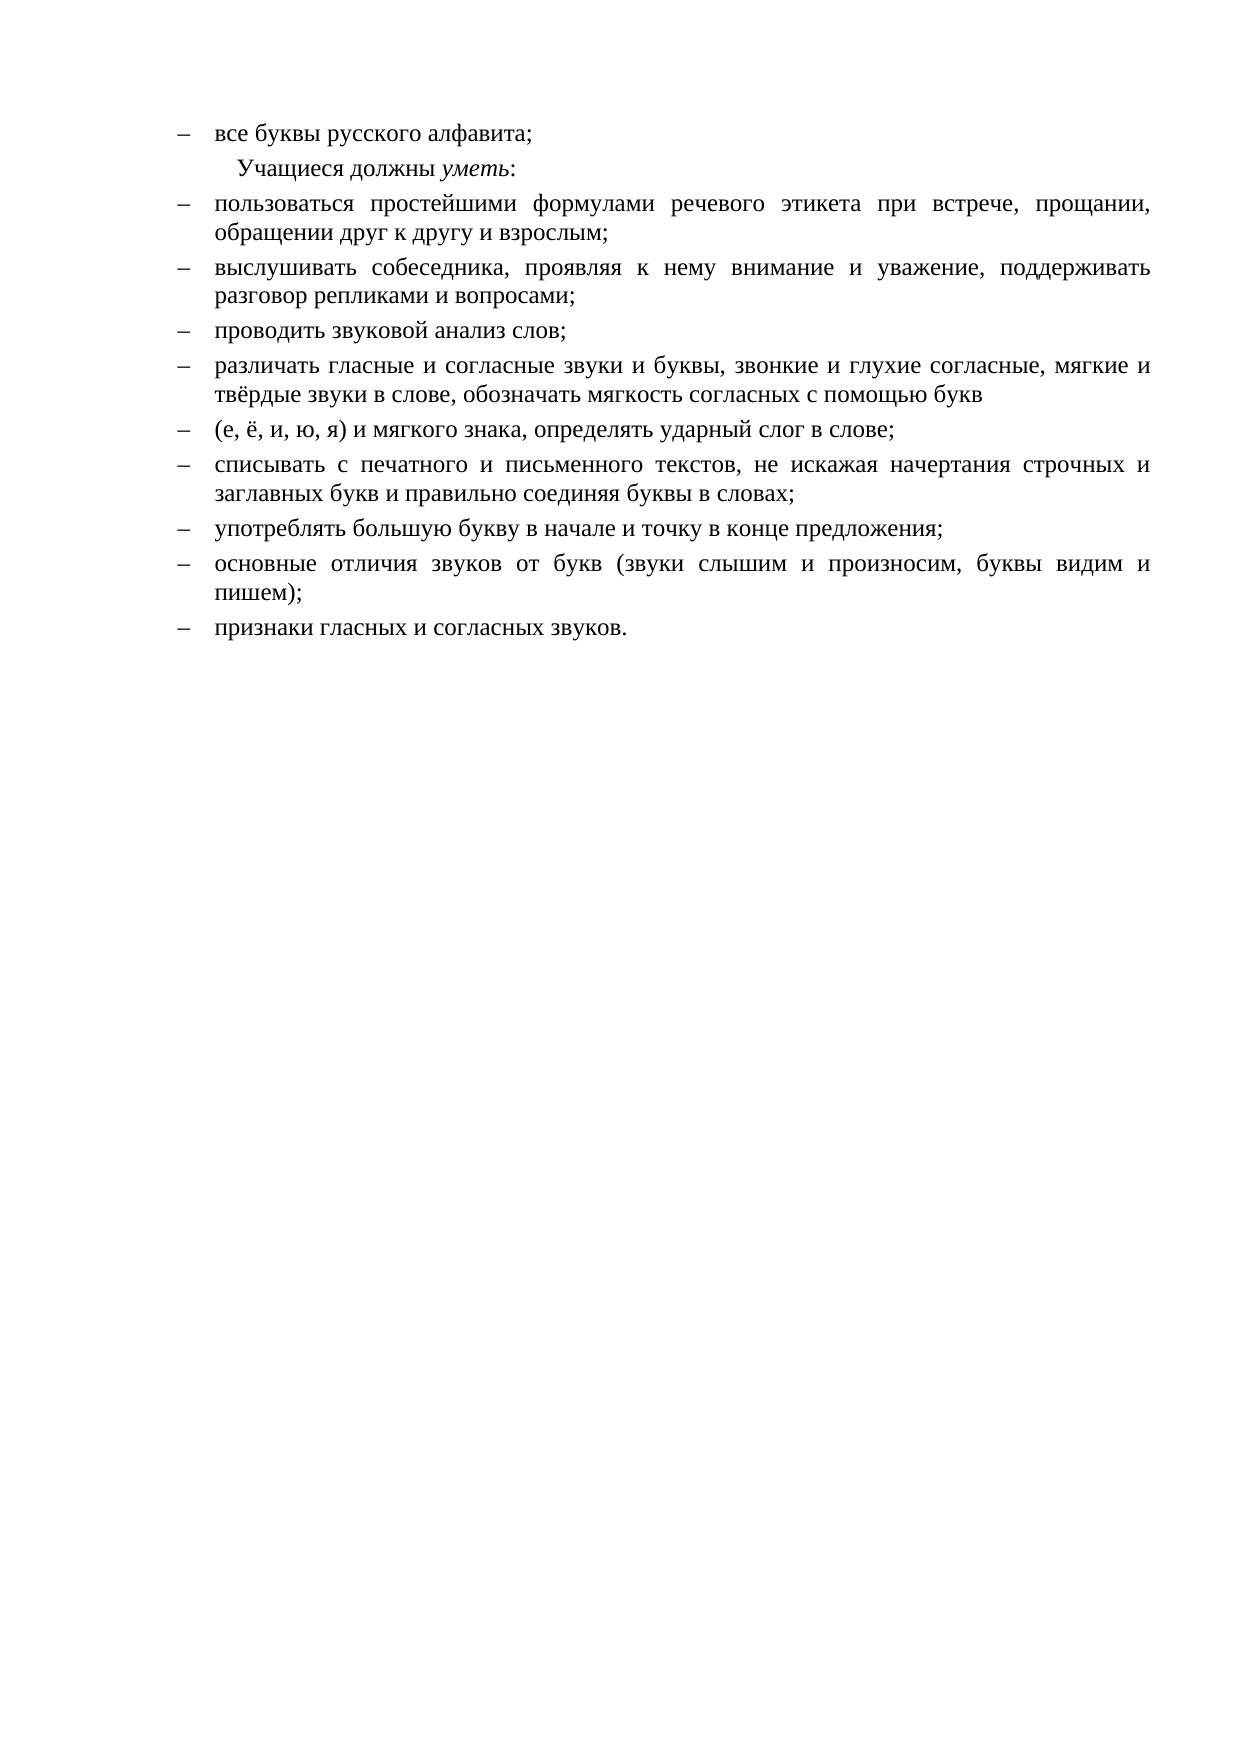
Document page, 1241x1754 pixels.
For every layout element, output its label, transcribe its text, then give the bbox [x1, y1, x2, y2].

text (е, ё, и, ю, я) и мягкого знака, определять ударный слог в слове; [177, 414, 1152, 443]
text основные отличия звуков от букв (звуки слышим и произносим, буквы видим и пишем); [177, 548, 1152, 606]
text все буквы русского алфавита; [177, 118, 1152, 147]
text пользоваться простейшими формулами речевого этикета при встрече, прощании, обращении друг к другу и взрослым; [177, 188, 1152, 246]
text списывать с печатного и письменного текстов, не искажая начертания строчных и заглавных букв и правильно соединяя буквы в словах; [177, 449, 1152, 507]
text Учащиеся должны уметь: [177, 153, 1152, 182]
text употреблять большую букву в начале и точку в конце предложения; [177, 513, 1152, 542]
text проводить звуковой анализ слов; [177, 316, 1152, 344]
text признаки гласных и согласных звуков. [177, 612, 1152, 641]
text выслушивать собеседника, проявляя к нему внимание и уважение, поддерживать разговор репликами и вопросами; [177, 252, 1152, 309]
text различать гласные и согласные звуки и буквы, звонкие и глухие согласные, мягкие и твёрдые звуки в слове, обозначать мягкость согласных с помощью букв [177, 351, 1152, 408]
